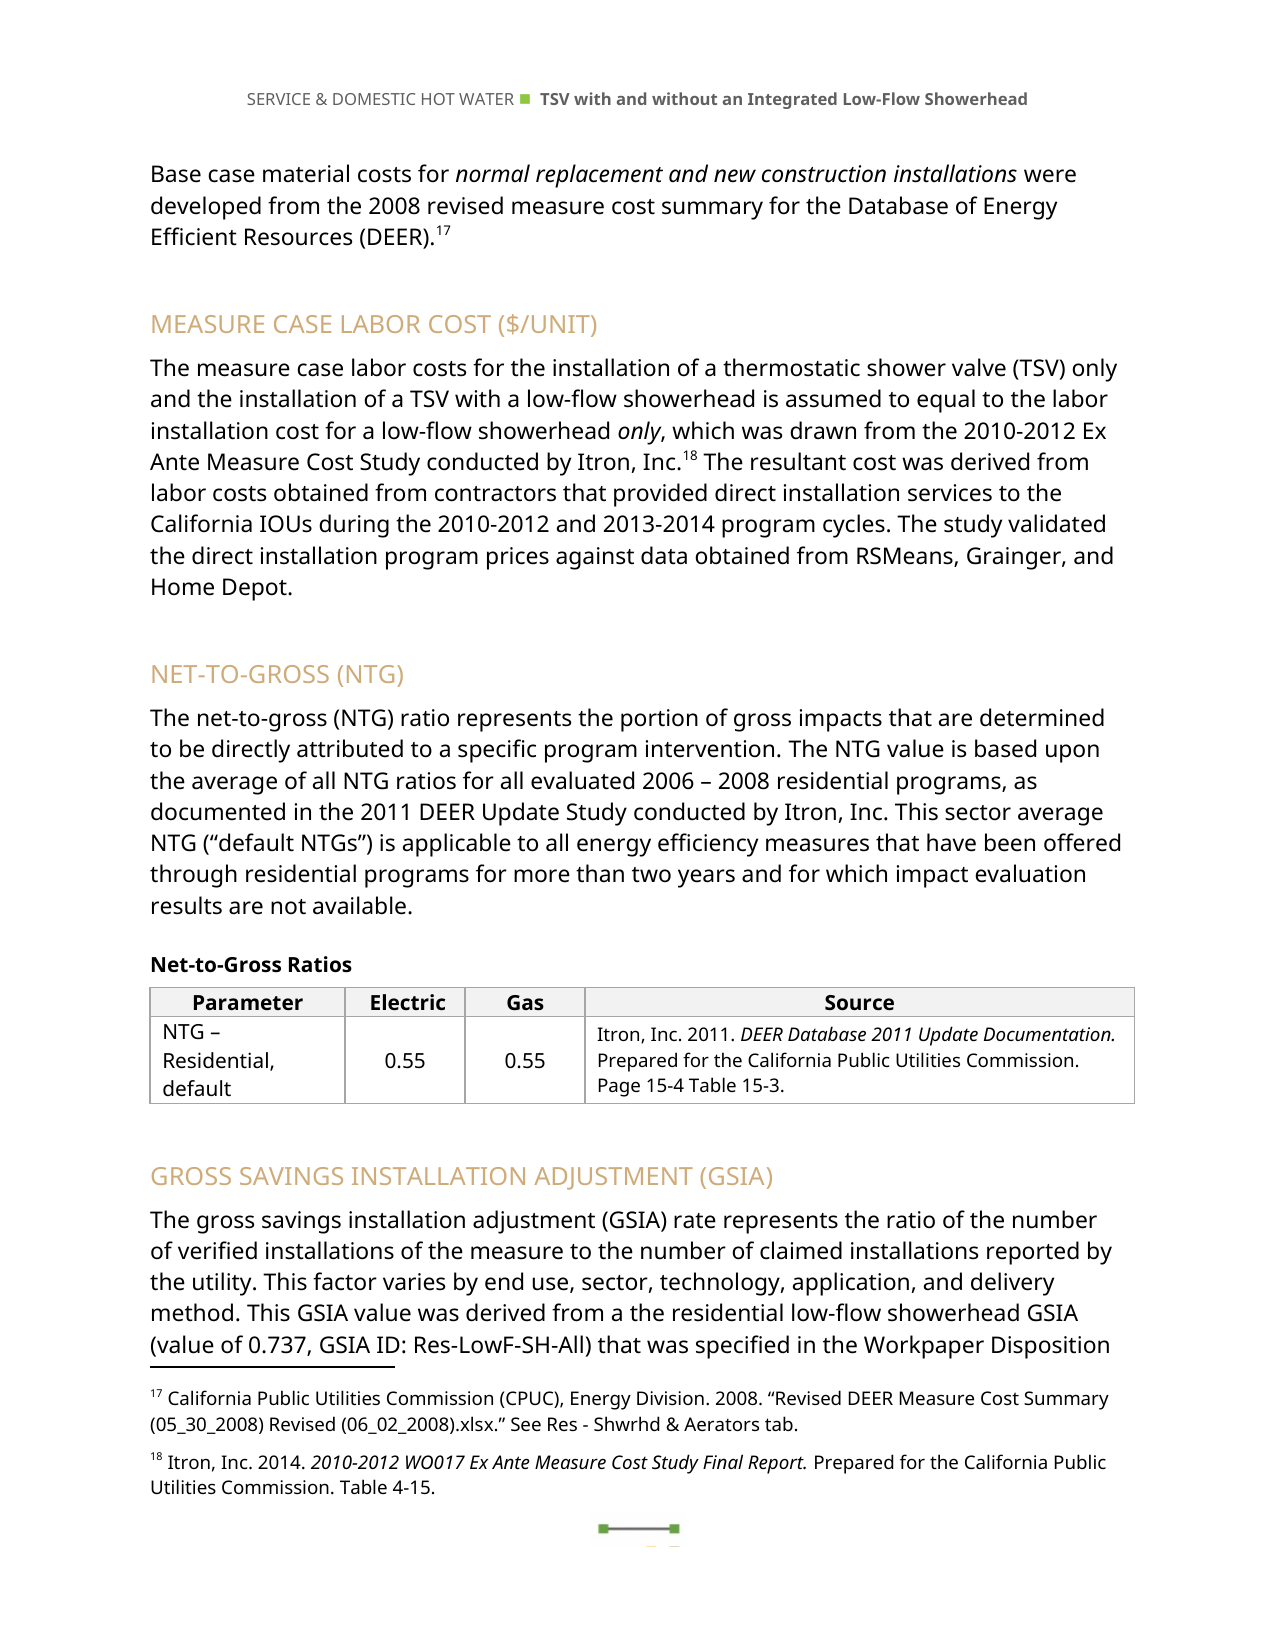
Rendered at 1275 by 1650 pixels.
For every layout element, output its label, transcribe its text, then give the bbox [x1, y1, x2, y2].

table_cell 0.55 [346, 1017, 464, 1103]
text The measure case labor costs for the installation of a thermostatic shower valve (TSV) only and the installation of a TSV with a low-flow showerhead is assumed to equal to the labor installation cost for a low-flow showerhead only, which was drawn from the 2010-2012 Ex Ante Measure Cost Study conducted by Itron, Inc. The resultant cost was derived from labor costs obtained from contractors that provided direct installation services to the California IOUs during the 2010-2012 and 2013-2014 program cycles. The study validated the direct installation program prices against data obtained from RSMeans, Grainger, and Home Depot. [150, 352, 1125, 602]
table_header Parameter [151, 988, 344, 1016]
text Base case material costs for normal replacement and new construction installations were developed from the 2008 revised measure cost summary for the Database of Energy Efficient Resources (DEER). [150, 158, 1125, 252]
subtitle Gross Savings Installation Adjustment (GSIA) [150, 1160, 1125, 1191]
table_header Gas [466, 988, 584, 1016]
picture [589, 1512, 684, 1547]
table_header Electric [346, 988, 464, 1016]
table_cell 0.55 [466, 1017, 584, 1103]
table_header Source [586, 988, 1134, 1016]
text The net-to-gross (NTG) ratio represents the portion of gross impacts that are determined to be directly attributed to a specific program intervention. The NTG value is based upon the average of all NTG ratios for all evaluated 2006 – 2008 residential programs, as documented in the 2011 DEER Update Study conducted by Itron, Inc. This sector average NTG (“default NTGs”) is applicable to all energy efficiency measures that have been offered through residential programs for more than two years and for which impact evaluation results are not available. [150, 702, 1125, 921]
table_cell NTG – Residential, default [151, 1017, 344, 1103]
subtitle Net-to-Gross (NTG) [150, 658, 1125, 689]
table_cell Itron, Inc. 2011. DEER Database 2011 Update Documentation. Prepared for the California Public Utilities Commission. Page 15-4 Table 15-3. [586, 1017, 1134, 1103]
subtitle Measure Case Labor Cost ($/unit) [150, 308, 1125, 339]
text Net-to-Gross Ratios [150, 950, 1125, 978]
